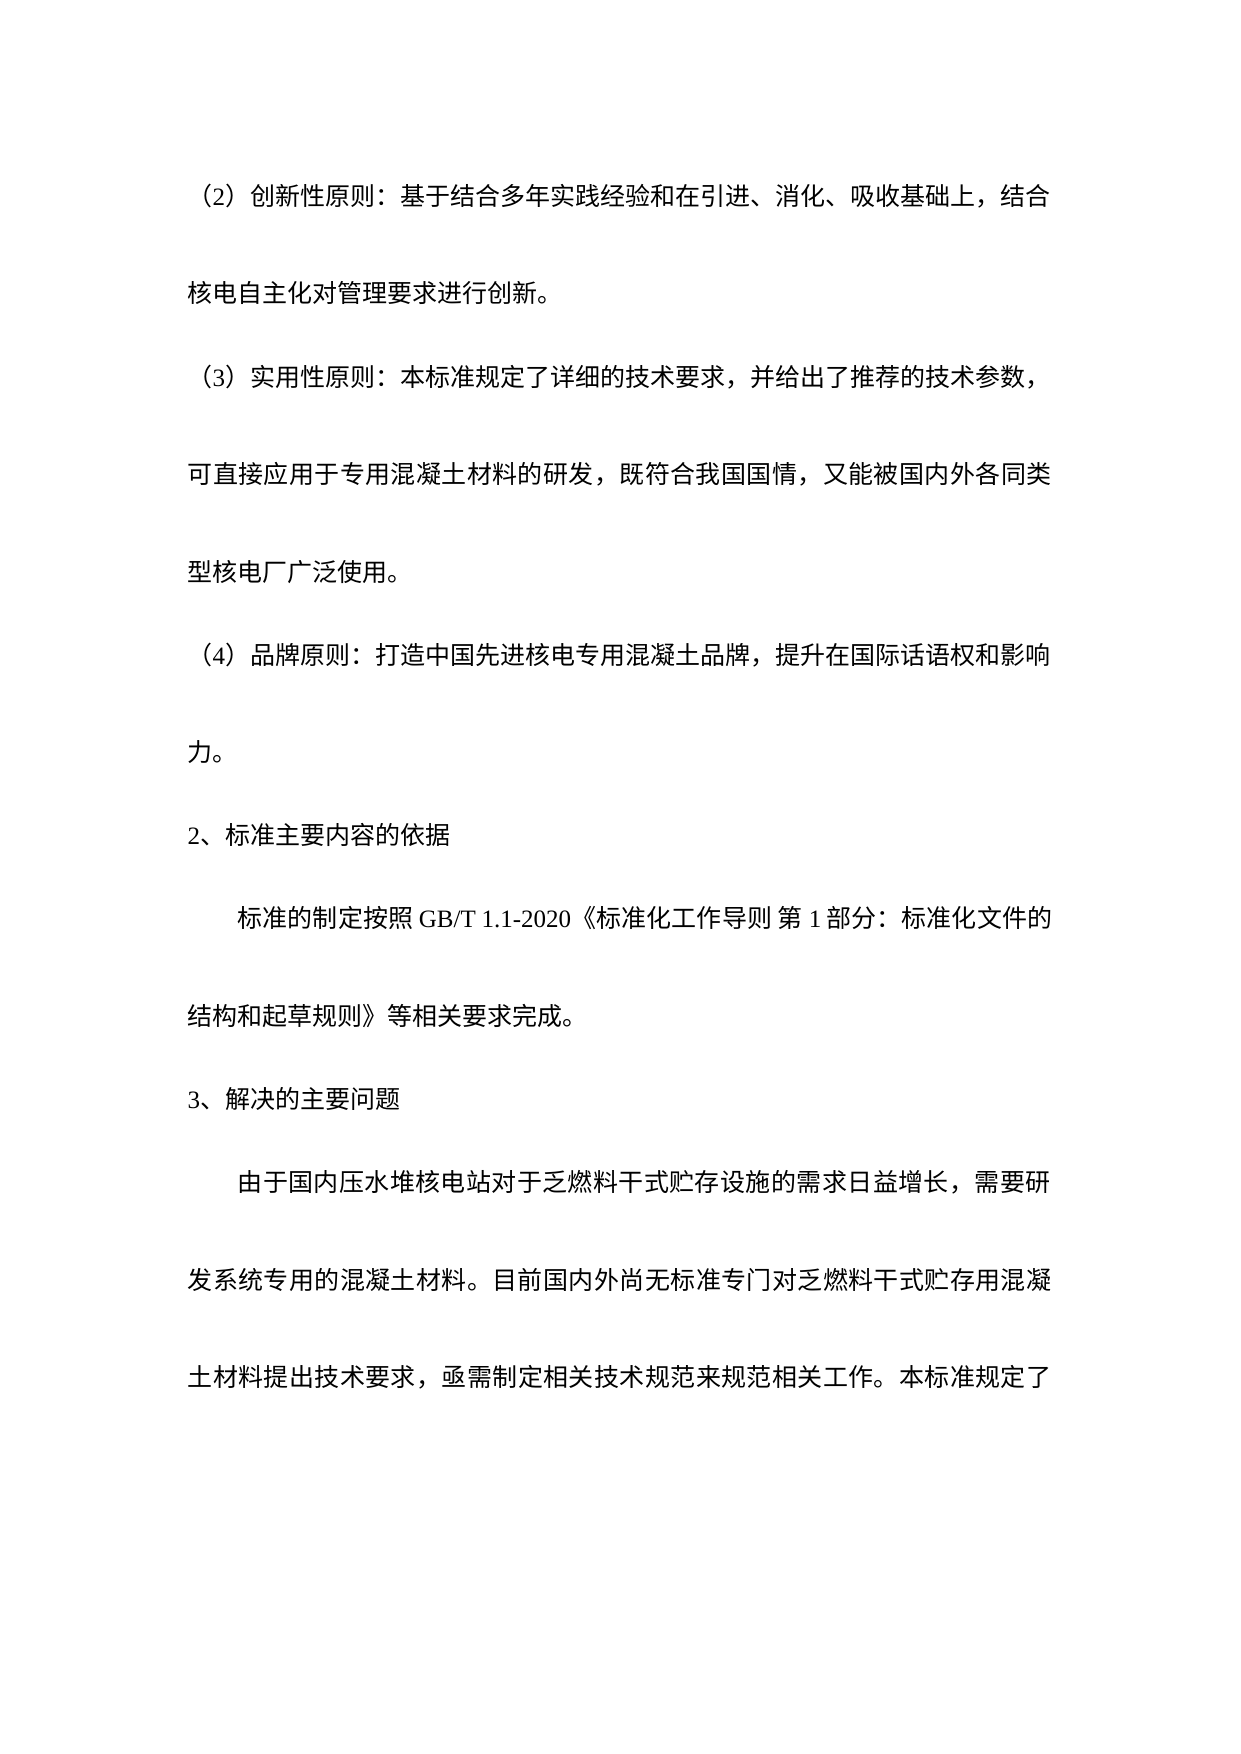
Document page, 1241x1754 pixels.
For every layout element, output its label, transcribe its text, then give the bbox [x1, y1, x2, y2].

text 2、标准主要内容的依据 [187, 801, 1053, 866]
list 实用性原则：本标准规定了详细的技术要求，并给出了推荐的技术参数，可直接应用于专用混凝土材料的研发，既符合我国国情，又能被国内外各同类型核电厂广泛使用。 [187, 343, 1053, 603]
text 3、解决的主要问题 [187, 1065, 1053, 1130]
text 标准的制定按照GB/T 1.1-2020《标准化工作导则 第1部分：标准化文件的结构和起草规则》等相关要求完成。 [187, 884, 1053, 1047]
list 创新性原则：基于结合多年实践经验和在引进、消化、吸收基础上，结合核电自主化对管理要求进行创新。 [187, 162, 1053, 324]
text （4）品牌原则：打造中国先进核电专用混凝土品牌，提升在国际话语权和影响力。 [187, 621, 1053, 783]
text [187, 1148, 1053, 1408]
